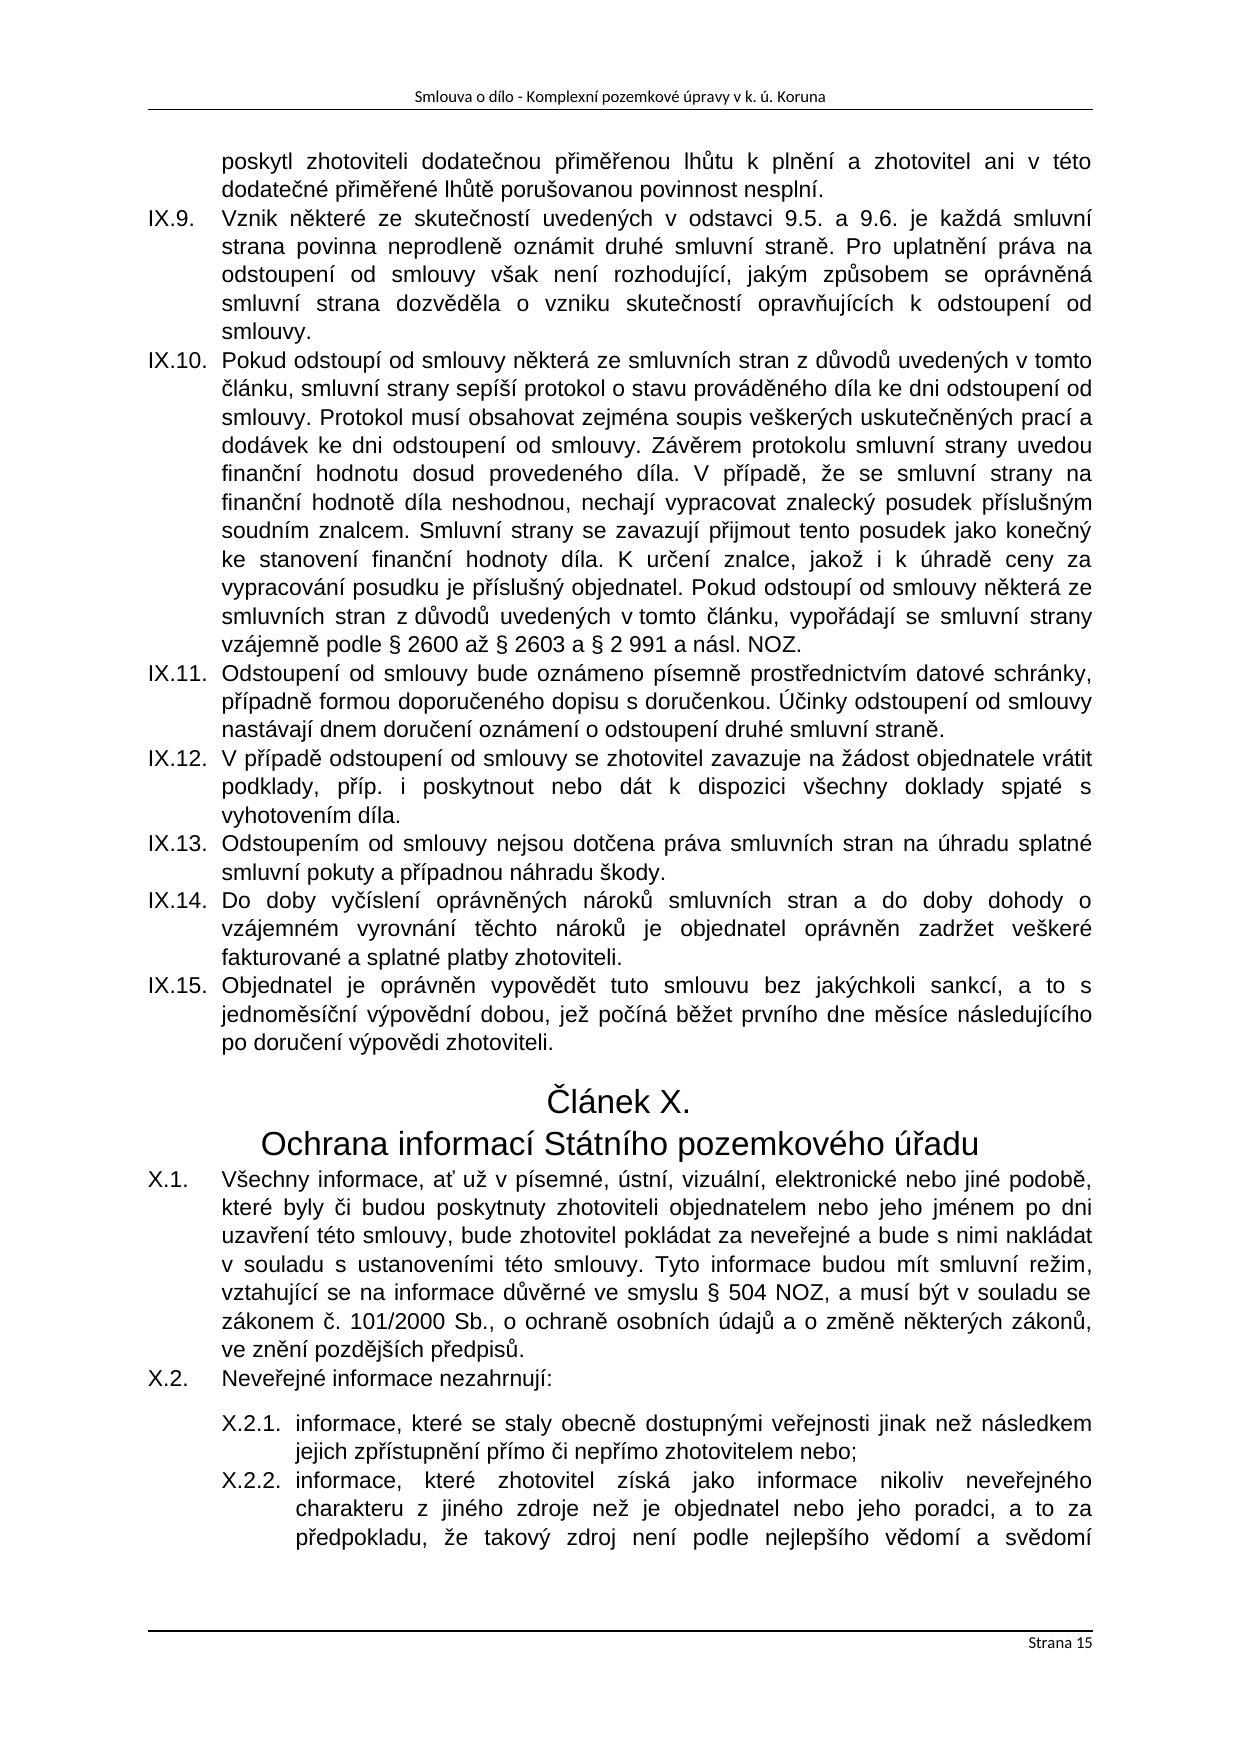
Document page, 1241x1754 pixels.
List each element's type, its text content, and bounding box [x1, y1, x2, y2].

list Pokud odstoupí od smlouvy některá ze smluvních stran z důvodů uvedených v tomto článku, smluvní strany sepíší protokol o stavu prováděného díla ke dni odstoupení od smlouvy. Protokol musí obsahovat zejména soupis veškerých uskutečněných prací a dodávek ke dni odstoupení od smlouvy. Závěrem protokolu smluvní strany uvedou finanční hodnotu dosud provedeného díla. V případě, že se smluvní strany na finanční hodnotě díla neshodnou, nechají vypracovat znalecký posudek příslušným soudním znalcem. Smluvní strany se zavazují přijmout tento posudek jako konečný ke stanovení finanční hodnoty díla. K určení znalce, jakož i k úhradě ceny za vypracování posudku je příslušný objednatel. Pokud odstoupí od smlouvy některá ze smluvních stran z důvodů uvedených v tomto článku, vypořádají se smluvní strany vzájemně podle § 2600 až § 2603 a § 2 991 a násl. NOZ. [148, 347, 1093, 657]
list Odstoupení od smlouvy bude oznámeno písemně prostřednictvím datové schránky, případně formou doporučeného dopisu s doručenkou. Účinky odstoupení od smlouvy nastávají dnem doručení oznámení o odstoupení druhé smluvní straně. [148, 659, 1093, 743]
text informace, které se staly obecně dostupnými veřejnosti jinak než následkem jejich zpřístupnění přímo či nepřímo zhotovitelem nebo; [221, 1410, 1093, 1464]
subtitle Ochrana informací Státního pozemkového úřadu [148, 1083, 1093, 1162]
list Všechny informace, ať už v písemné, ústní, vizuální, elektronické nebo jiné podobě, které byly či budou poskytnuty zhotoviteli objednatelem nebo jeho jménem po dni uzavření této smlouvy, bude zhotovitel pokládat za neveřejné a bude s nimi nakládat v souladu s ustanoveními této smlouvy. Tyto informace budou mít smluvní režim, vztahující se na informace důvěrné ve smyslu § 504 NOZ, a musí být v souladu se zákonem č. 101/2000 Sb., o ochraně osobních údajů a o změně některých zákonů, ve znění pozdějších předpisů. [148, 1166, 1093, 1362]
list V případě odstoupení od smlouvy se zhotovitel zavazuje na žádost objednatele vrátit podklady, příp. i poskytnout nebo dát k dispozici všechny doklady spjaté s vyhotovením díla. [148, 745, 1093, 828]
list Odstoupením od smlouvy nejsou dotčena práva smluvních stran na úhradu splatné smluvní pokuty a případnou náhradu škody. [148, 830, 1093, 885]
list Do doby vyčíslení oprávněných nároků smluvních stran a do doby dohody o vzájemném vyrovnání těchto nároků je objednatel oprávněn zadržet veškeré fakturované a splatné platby zhotoviteli. [148, 887, 1093, 970]
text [221, 1467, 1093, 1550]
list Objednatel je oprávněn vypovědět tuto smlouvu bez jakýchkoli sankcí, a to s jednoměsíční výpovědní dobou, jež počíná běžet prvního dne měsíce následujícího po doručení výpovědi zhotoviteli. [148, 972, 1093, 1056]
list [176, 148, 1093, 202]
list Neveřejné informace nezahrnují: [148, 1364, 1093, 1391]
list Vznik některé ze skutečností uvedených v odstavci 9.5. a 9.6. je každá smluvní strana povinna neprodleně oznámit druhé smluvní straně. Pro uplatnění práva na odstoupení od smlouvy však není rozhodující, jakým způsobem se oprávněná smluvní strana dozvěděla o vzniku skutečností opravňujících k odstoupení od smlouvy. [148, 204, 1093, 344]
